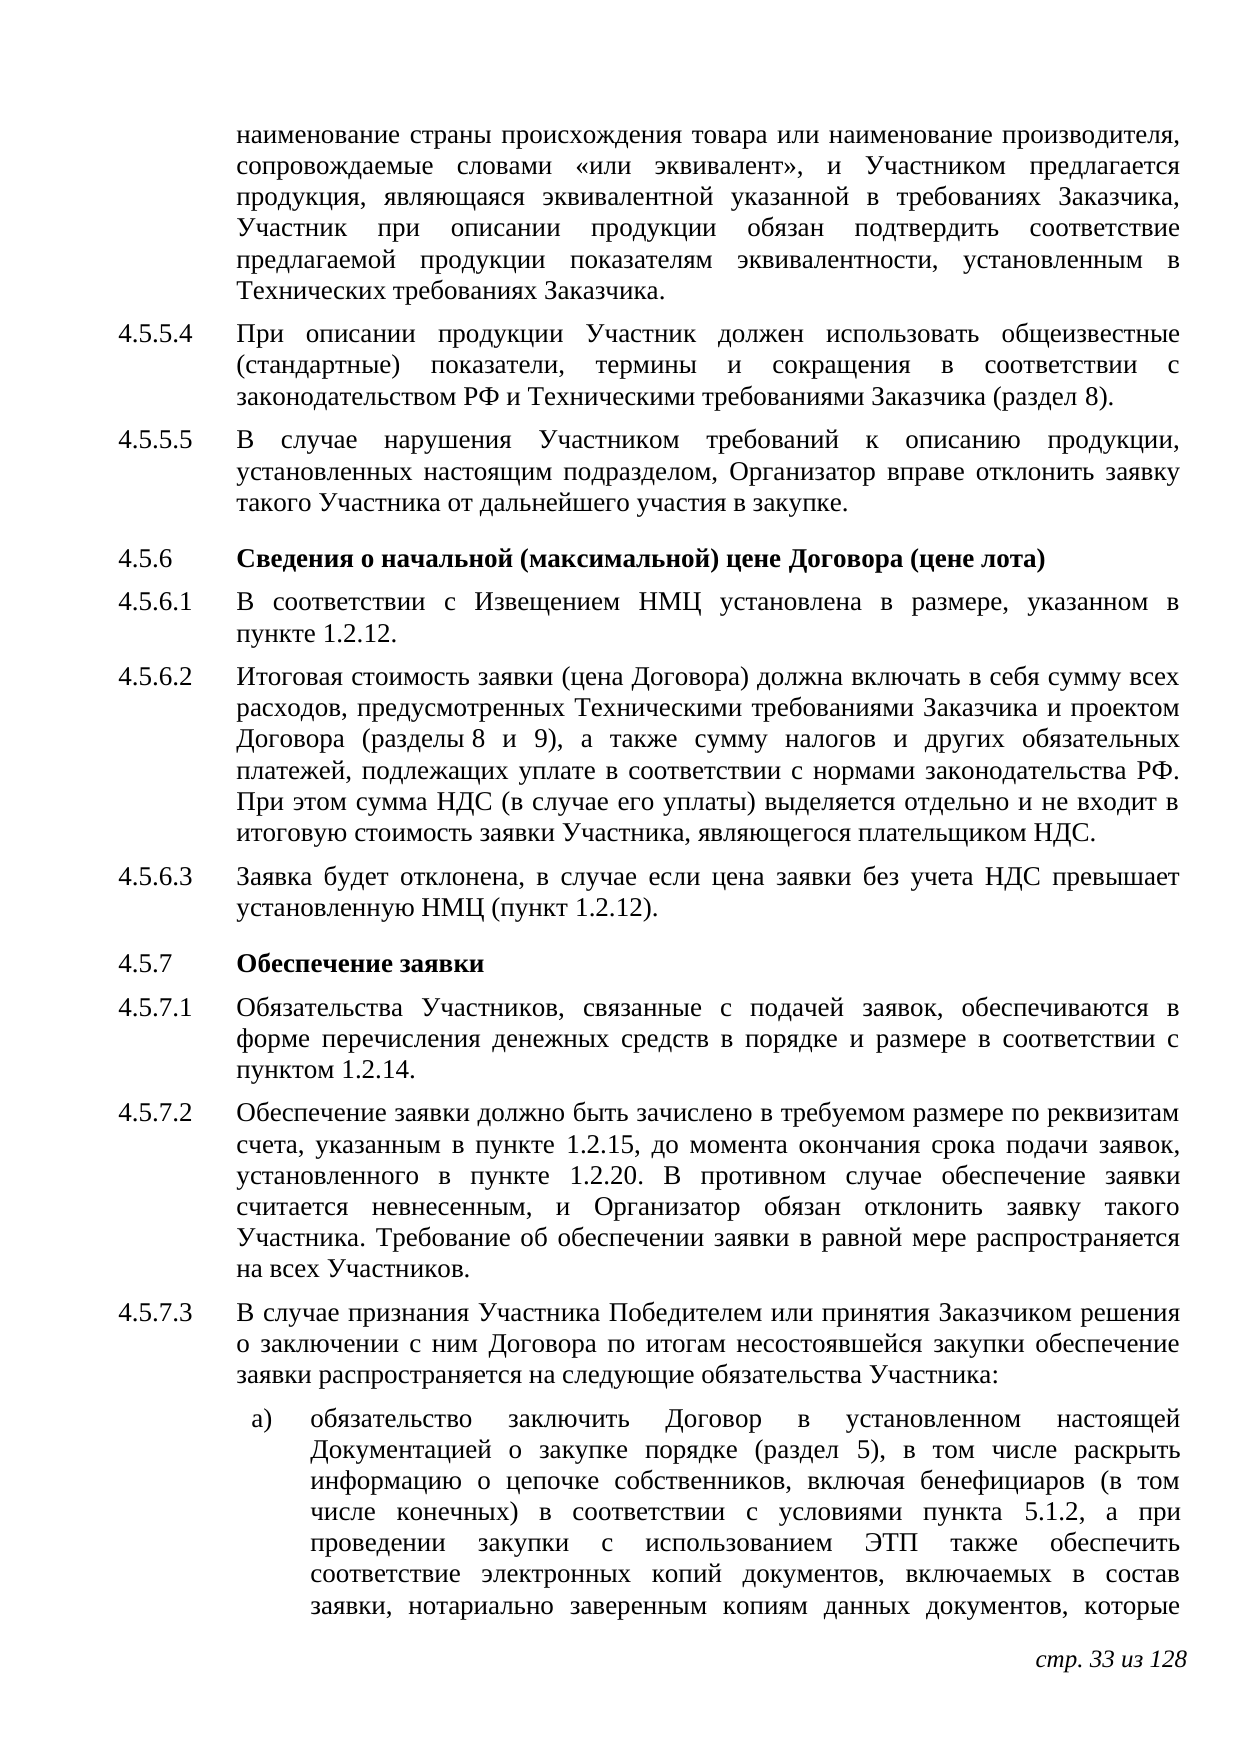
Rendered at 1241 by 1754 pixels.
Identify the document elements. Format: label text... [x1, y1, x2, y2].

text Итоговая стоимость заявки (цена Договора) должна включать в себя сумму всех расходов, предусмотренных Техническими требованиями Заказчика и проектом Договора (разделы 8 и 9), а также сумму налогов и других обязательных платежей, подлежащих уплате в соответствии с нормами законодательства РФ. При этом сумма НДС (в случае его уплаты) выделяется отдельно и не входит в итоговую стоимость заявки Участника, являющегося плательщиком НДС. [118, 660, 1181, 847]
text Обязательства Участников, связанные с подачей заявок, обеспечиваются в форме перечисления денежных средств в порядке и размере в соответствии с пунктом 1.2.14. [118, 991, 1181, 1084]
text В случае нарушения Участником требований к описанию продукции, установленных настоящим подразделом, Организатор вправе отклонить заявку такого Участника от дальнейшего участия в закупке. [118, 423, 1181, 517]
text Обеспечение заявки должно быть зачислено в требуемом размере по реквизитам счета, указанным в пункте 1.2.15, до момента окончания срока подачи заявок, установленного в пункте 1.2.20. В противном случае обеспечение заявки считается невнесенным, и Организатор обязан отклонить заявку такого Участника. Требование об обеспечении заявки в равной мере распространяется на всех Участников. [118, 1097, 1181, 1283]
text Сведения о начальной (максимальной) цене Договора (цене лота) [118, 542, 1181, 573]
text В соответствии с Извещением НМЦ установлена в размере, указанном в пункте 1.2.12. [118, 586, 1181, 648]
text Заявка будет отклонена, в случае если цена заявки без учета НДС превышает установленную НМЦ (пункт 1.2.12). [118, 860, 1181, 922]
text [118, 118, 1181, 305]
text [251, 1402, 1181, 1620]
text В случае признания Участника Победителем или принятия Заказчиком решения о заключении с ним Договора по итогам несостоявшейся закупки обеспечение заявки распространяется на следующие обязательства Участника: [118, 1296, 1181, 1389]
text Обеспечение заявки [118, 947, 1181, 978]
text При описании продукции Участник должен использовать общеизвестные (стандартные) показатели, термины и сокращения в соответствии с законодательством РФ и Техническими требованиями Заказчика (раздел 8). [118, 317, 1181, 411]
